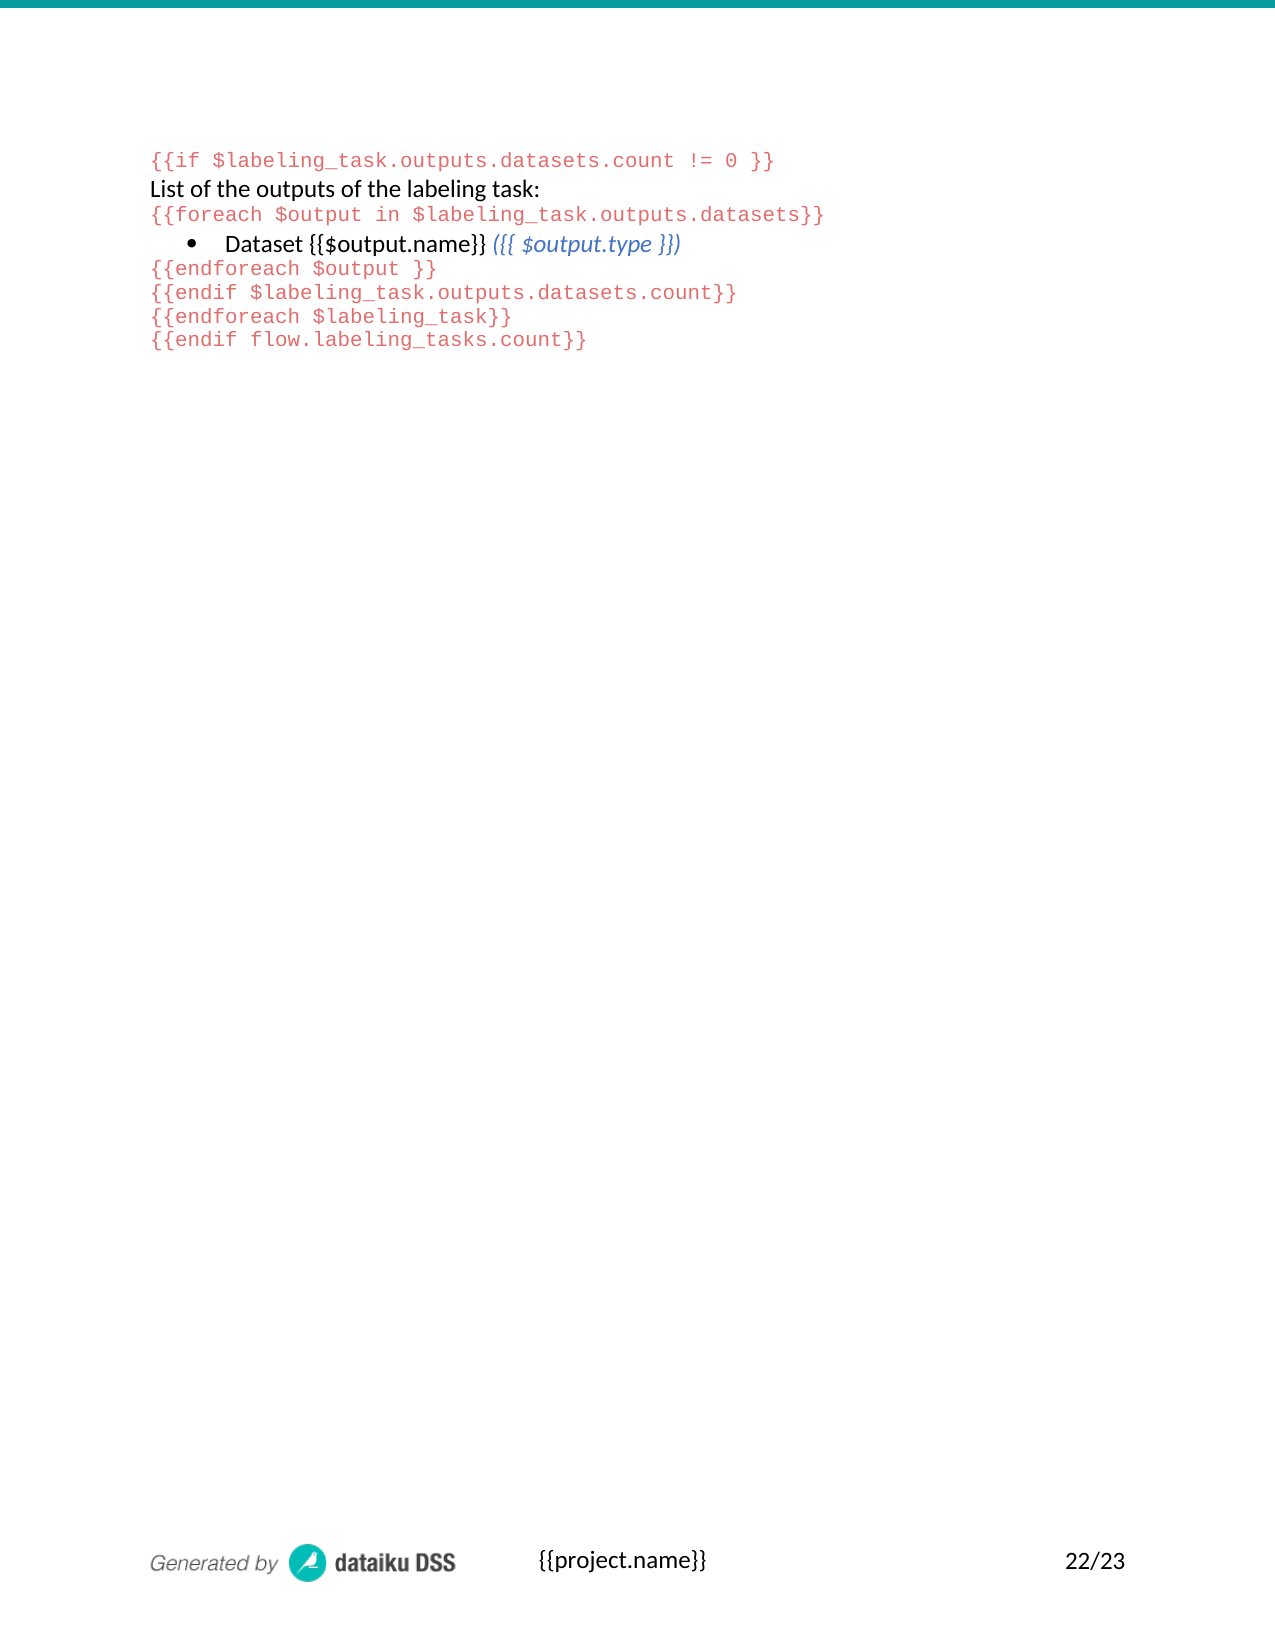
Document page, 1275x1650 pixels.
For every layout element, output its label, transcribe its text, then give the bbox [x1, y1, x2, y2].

text {{endforeach $output }} [150, 258, 1125, 282]
text List of the outputs of the labeling task: [150, 174, 1125, 204]
text {{endforeach $labeling_task}} [150, 306, 1125, 329]
list Dataset {{$output.name}} ({{ $output.type }}) [187, 228, 1125, 258]
text {{if $labeling_task.outputs.datasets.count != 0 }} [150, 150, 1125, 174]
picture [131, 1538, 473, 1589]
text {{foreach $output in $labeling_task.outputs.datasets}} [150, 204, 1125, 228]
picture [0, 0, 1275, 8]
text {{endif $labeling_task.outputs.datasets.count}} [150, 282, 1125, 306]
text {{endif flow.labeling_tasks.count}} [150, 329, 1125, 353]
